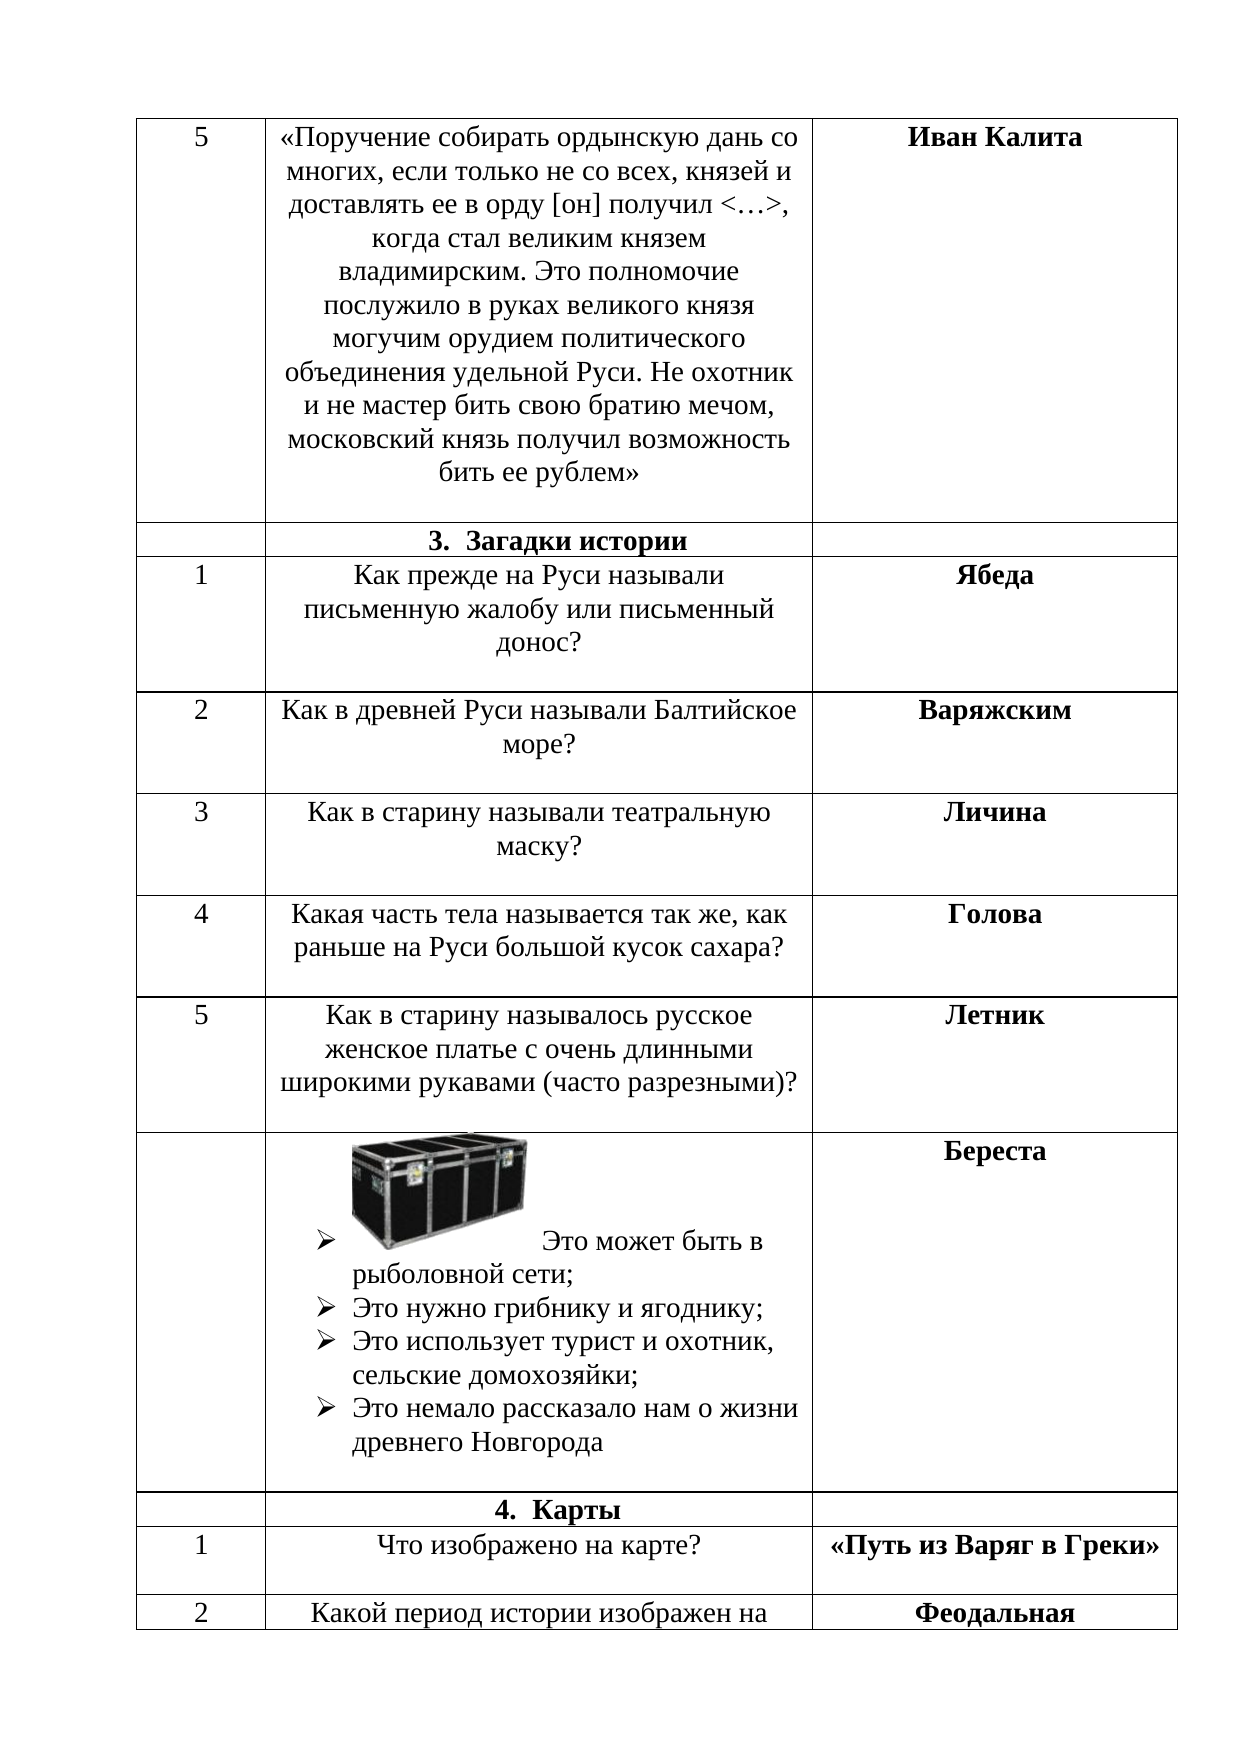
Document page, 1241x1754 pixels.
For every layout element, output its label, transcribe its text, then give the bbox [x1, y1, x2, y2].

table_cell Личина [813, 794, 1177, 895]
table_cell Это может быть в рыболовной сети; Это нужно грибнику и ягоднику; Это использует турист и охотник, сельские домохозяйки; Это немало рассказало нам о жизни древнего Новгорода [266, 1133, 812, 1491]
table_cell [266, 1595, 812, 1629]
table_cell [813, 523, 1177, 556]
table_cell Варяжским [813, 693, 1177, 793]
table_cell Как в древней Руси называли Балтийское море? [266, 693, 812, 793]
table_cell Загадки истории [266, 523, 812, 556]
table_cell [137, 523, 265, 556]
table_cell Береста [813, 1133, 1177, 1491]
table_cell Как прежде на Руси называли письменную жалобу или письменный донос? [266, 557, 812, 691]
table_cell [813, 1493, 1177, 1526]
table_cell 5 [137, 998, 265, 1132]
table_cell [137, 1133, 265, 1491]
table_cell Голова [813, 896, 1177, 996]
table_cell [813, 1595, 1177, 1629]
table_cell Как в старину называлось русское женское платье с очень длинными широкими рукавами (часто разрезными)? [266, 998, 812, 1132]
table_cell [137, 1493, 265, 1526]
table_cell 2 [137, 693, 265, 793]
table_cell Какая часть тела называется так же, как раньше на Руси большой кусок сахара? [266, 896, 812, 996]
picture [352, 1132, 528, 1250]
table_cell Иван Калита [813, 119, 1177, 522]
table_cell Как в старину называли театральную маску? [266, 794, 812, 895]
table_cell «Поручение собирать ордынскую дань со многих, если только не со всех, князей и доставлять ее в орду [он] получил <…>, когда стал великим князем владимирским. Это полномочие послужило в руках великого князя могучим орудием политического объединения удельной Руси. Не охотник и не мастер бить свою братию мечом, московский князь получил возможность бить ее рублем» [266, 119, 812, 522]
table_cell «Путь из Варяг в Греки» [813, 1527, 1177, 1594]
table_cell Летник [813, 998, 1177, 1132]
table_cell 3 [137, 794, 265, 895]
table_cell Карты [266, 1493, 812, 1526]
table_cell Ябеда [813, 557, 1177, 691]
table_cell 4 [137, 896, 265, 996]
table_cell 5 [137, 119, 265, 522]
table_cell 1 [137, 1527, 265, 1594]
table_cell 1 [137, 557, 265, 691]
table_cell 2 [137, 1595, 265, 1629]
table_cell Что изображено на карте? [266, 1527, 812, 1594]
